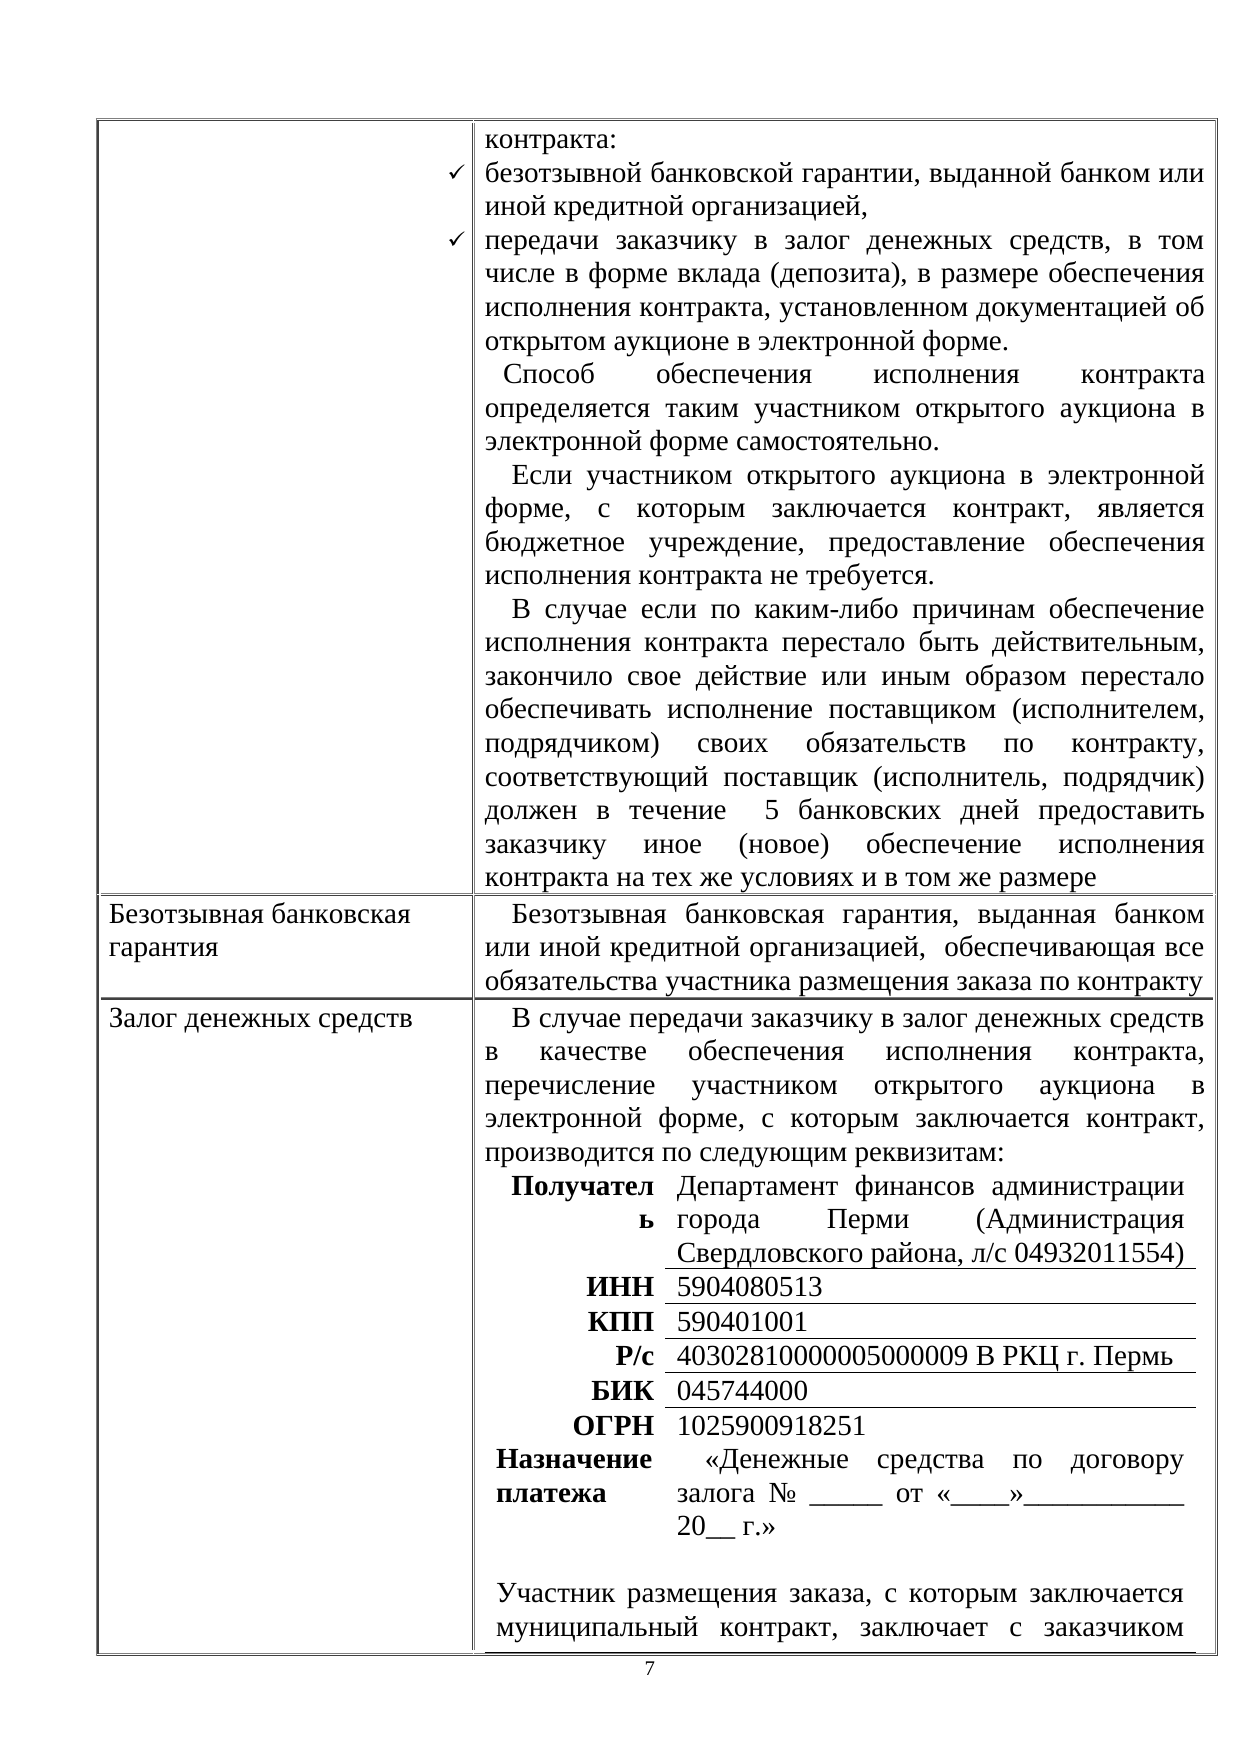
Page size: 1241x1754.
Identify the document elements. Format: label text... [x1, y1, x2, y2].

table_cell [99, 121, 473, 893]
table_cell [99, 997, 473, 1653]
table_cell Безотзывная банковская гарантия, выданная банком или иной кредитной организацией, обеспечивающая все обязательства участника размещения заказа по контракту [475, 893, 1215, 997]
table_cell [473, 119, 1215, 893]
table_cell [473, 997, 1215, 1653]
table_cell Безотзывная банковская гарантия [99, 893, 472, 997]
